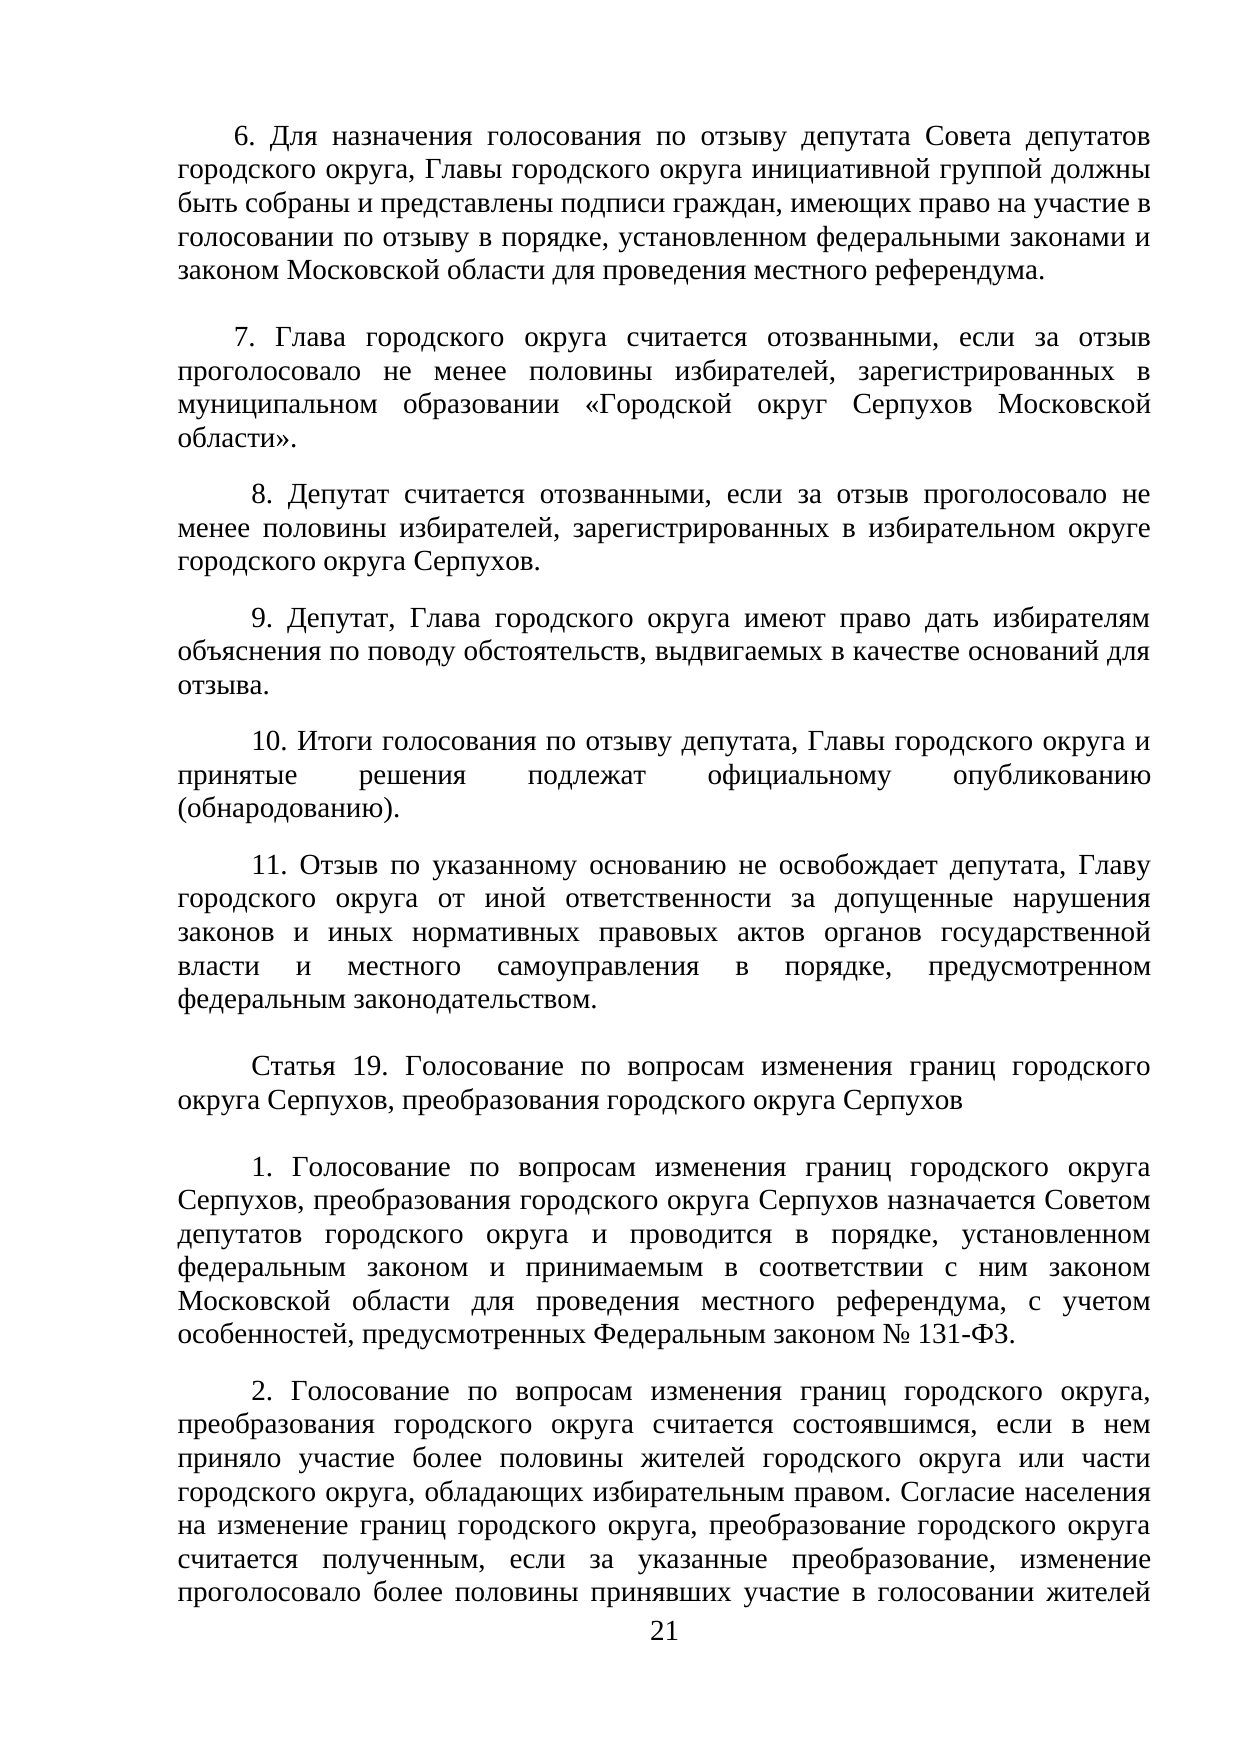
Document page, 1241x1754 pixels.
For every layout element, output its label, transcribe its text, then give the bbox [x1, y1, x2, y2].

text 10. Итоги голосования по отзыву депутата, Главы городского округа и принятые решения подлежат официальному опубликованию (обнародованию). [177, 723, 1152, 824]
text 9. Депутат, Глава городского округа имеют право дать избирателям объяснения по поводу обстоятельств, выдвигаемых в качестве оснований для отзыва. [177, 600, 1152, 701]
title Статья 19. Голосование по вопросам изменения границ городского округа Серпухов, преобразования городского округа Серпухов [177, 1048, 1152, 1115]
text 8. Депутат считается отозванными, если за отзыв проголосовало не менее половины избирателей, зарегистрированных в избирательном округе городского округа Серпухов. [177, 476, 1152, 577]
text 7. Глава городского округа считается отозванными, если за отзыв проголосовало не менее половины избирателей, зарегистрированных в муниципальном образовании «Городской округ Серпухов Московской области». [177, 319, 1152, 453]
text 11. Отзыв по указанному основанию не освобождает депутата, Главу городского округа от иной ответственности за допущенные нарушения законов и иных нормативных правовых актов органов государственной власти и местного самоуправления в порядке, предусмотренном федеральным законодательством. [177, 847, 1152, 1015]
text 1. Голосование по вопросам изменения границ городского округа Серпухов, преобразования городского округа Серпухов назначается Советом депутатов городского округа и проводится в порядке, установленном федеральным законом и принимаемым в соответствии с ним законом Московской области для проведения местного референдума, с учетом особенностей, предусмотренных Федеральным законом № 131-ФЗ. [177, 1149, 1152, 1350]
text 6. Для назначения голосования по отзыву депутата Совета депутатов городского округа, Главы городского округа инициативной группой должны быть собраны и представлены подписи граждан, имеющих право на участие в голосовании по отзыву в порядке, установленном федеральными законами и законом Московской области для проведения местного референдума. [177, 118, 1152, 286]
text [177, 1373, 1152, 1608]
